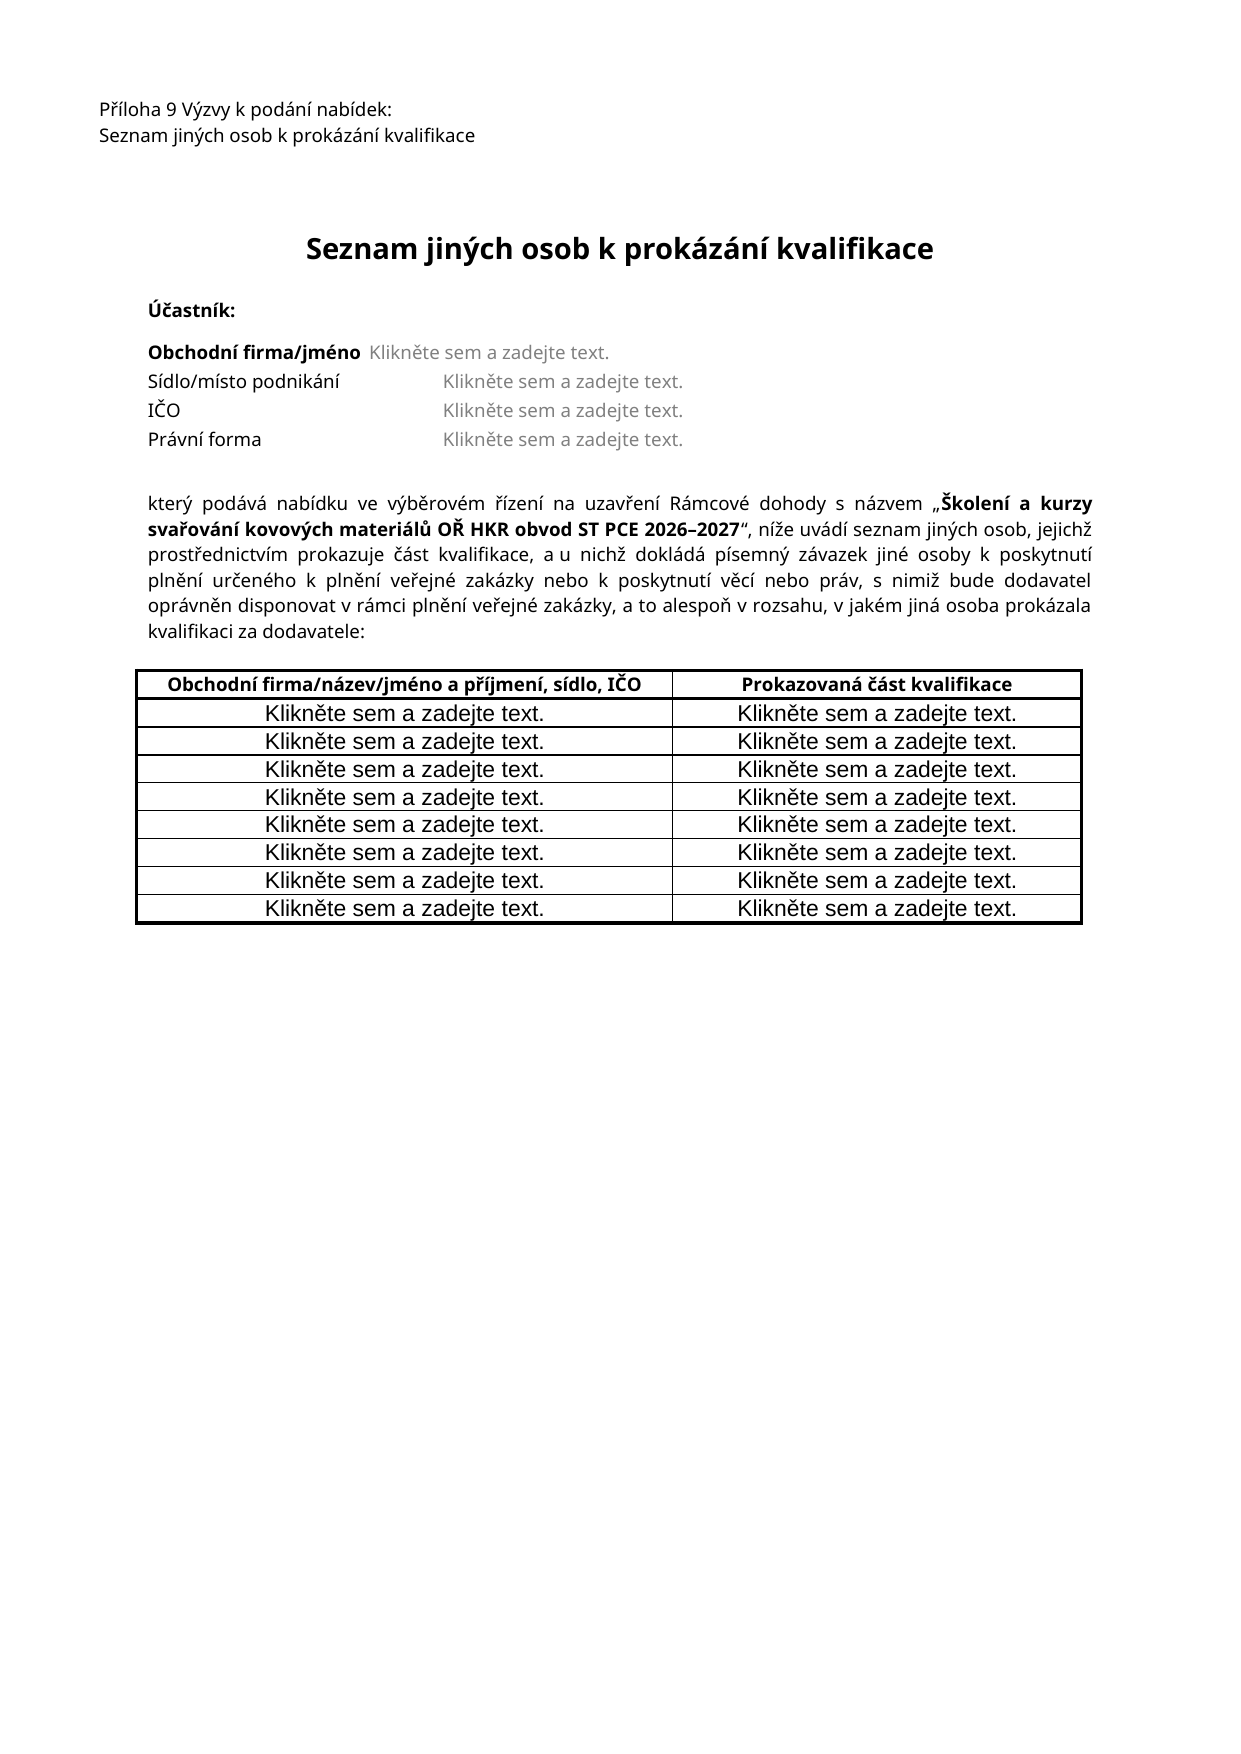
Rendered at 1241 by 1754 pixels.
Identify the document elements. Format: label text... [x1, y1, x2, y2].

text Sídlo/místo podnikání [148, 365, 1093, 394]
text Účastník: [148, 293, 1093, 324]
text který podává nabídku ve výběrovém řízení na uzavření Rámcové dohody s názvem „Školení a kurzy svařování kovových materiálů OŘ HKR obvod ST PCE 2026–2027“, níže uvádí seznam jiných osob, jejichž prostřednictvím prokazuje část kvalifikace, a u nichž dokládá písemný závazek jiné osoby k poskytnutí plnění určeného k plnění veřejné zakázky nebo k poskytnutí věcí nebo práv, s nimiž bude dodavatel oprávněn disponovat v rámci plnění veřejné zakázky, a to alespoň v rozsahu, v jakém jiná osoba prokázala kvalifikaci za dodavatele: [148, 490, 1093, 643]
text Právní forma [148, 423, 1093, 452]
title Seznam jiných osob k prokázání kvalifikace [148, 228, 1093, 268]
table_header Obchodní firma/název/jméno a příjmení, sídlo, IČO [138, 672, 672, 697]
table_header Prokazovaná část kvalifikace [673, 672, 1080, 697]
text Obchodní firma/jméno [148, 336, 1093, 365]
text IČO [148, 394, 1093, 423]
